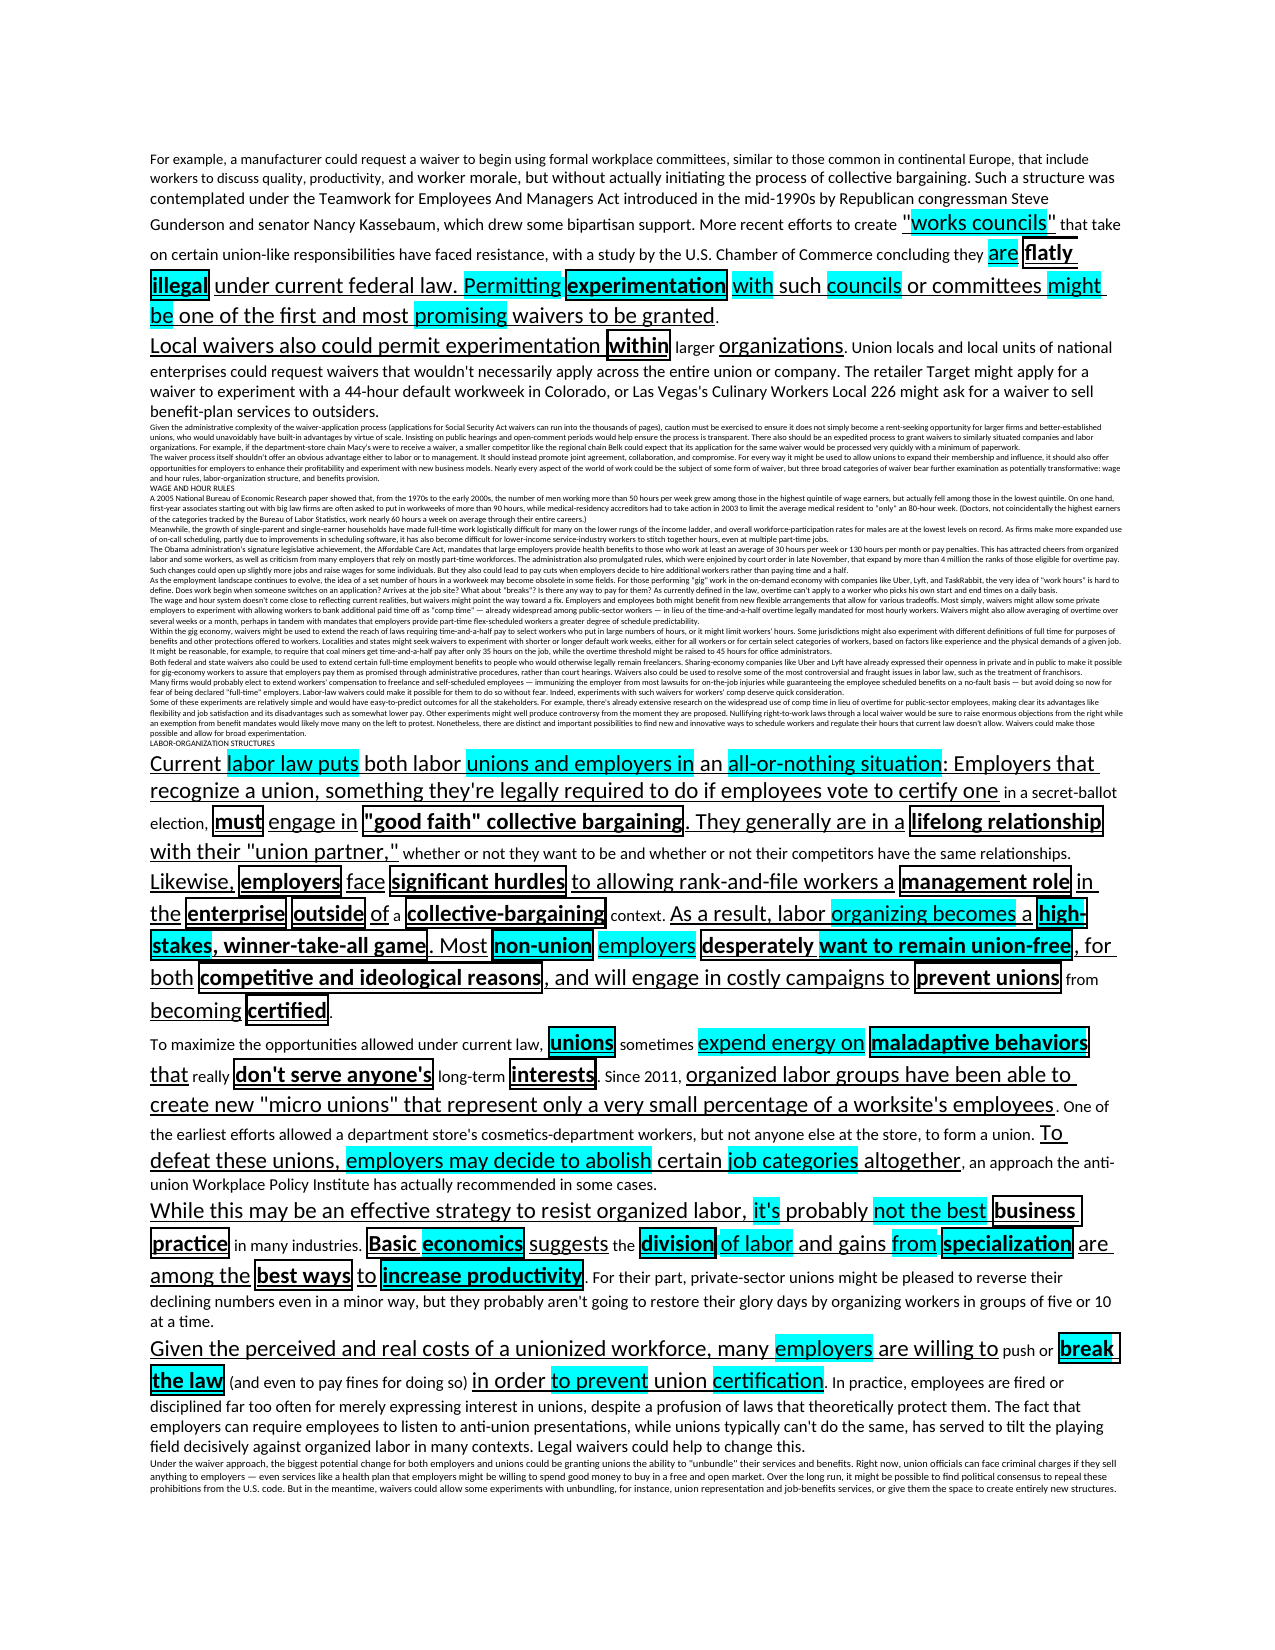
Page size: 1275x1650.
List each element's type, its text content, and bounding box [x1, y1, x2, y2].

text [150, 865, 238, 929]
text To maximize the opportunities allowed under current law, unions sometimes expend energy on maladaptive behaviors that really don't serve anyone's long-term interests. Since 2011, organized labor groups have been able to create new "micro unions" that represent only a very small percentage of a worksite's employees. One of the earliest efforts allowed a department store's cosmetics-department workers, but not anyone else at the store, to form a union. To defeat these unions, employers may decide to abolish certain job categories altogether, an approach the anti-union Workplace Policy Institute has actually recommended in some cases. [150, 1026, 1125, 1194]
text Given the perceived and real costs of a unionized workforce, many employers are willing to push or break the law (and even to pay fines for doing so) in order to prevent union certification. In practice, employees are fired or disciplined far too often for merely expressing interest in unions, despite a profusion of laws that theoretically protect them. The fact that employers can require employees to listen to anti-union presentations, while unions typically can't do the same, has served to tilt the playing field decisively against organized labor in many contexts. Legal waivers could help to change this. [150, 1332, 1125, 1457]
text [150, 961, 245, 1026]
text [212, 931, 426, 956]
text Likewise, employers face significant hurdles to allowing rank-and-file workers a management role in the enterprise outside of a collective-bargaining context. As a result, labor organizing becomes a high-stakes, winner-take-all game. Most non-union employers desperately want to remain union-free, for both competitive and ideological reasons, and will engage in costly campaigns to prevent unions from becoming certified. [329, 865, 1125, 1026]
text Local waivers also could permit experimentation within larger organizations. Union locals and local units of national enterprises could request waivers that wouldn't necessarily apply across the entire union or company. The retailer Target might apply for a waiver to experiment with a 44-hour default workweek in Colorado, or Las Vegas's Culinary Workers Local 226 might ask for a waiver to sell benefit-plan services to outsiders. [150, 329, 1125, 422]
text Current labor law puts both labor unions and employers in an all-or-nothing situation: Employers that recognize a union, something they're legally required to do if employees vote to certify one in a secret-ballot election, must engage in "good faith" collective bargaining. They generally are in a lifelong relationship with their "union partner," whether or not they want to be and whether or not their competitors have the same relationships. [150, 749, 1125, 865]
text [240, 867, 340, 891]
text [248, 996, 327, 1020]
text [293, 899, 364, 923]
text For example, a manufacturer could request a waiver to begin using formal workplace committees, similar to those common in continental Europe, that include workers to discuss quality, productivity, and worker morale, but without actually initiating the process of collective bargaining. Such a structure was contemplated under the Teamwork for Employees And Managers Act introduced in the mid-1990s by Republican congressman Steve Gunderson and senator Nancy Kassebaum, which drew some bipartisan support. More recent efforts to create "works councils" that take on certain union-like responsibilities have faced resistance, with a study by the U.S. Chamber of Commerce concluding they are flatly illegal under current federal law. Permitting experimentation with such councils or committees might be one of the first and most promising waivers to be granted. [150, 150, 1125, 329]
text While this may be an effective strategy to resist organized labor, it's probably not the best business practice in many industries. Basic economics suggests the division of labor and gains from specialization are among the best ways to increase productivity. For their part, private-sector unions might be pleased to reverse their declining numbers even in a minor way, but they probably aren't going to restore their glory days by organizing workers in groups of five or 10 at a time. [150, 1194, 1125, 1332]
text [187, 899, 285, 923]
